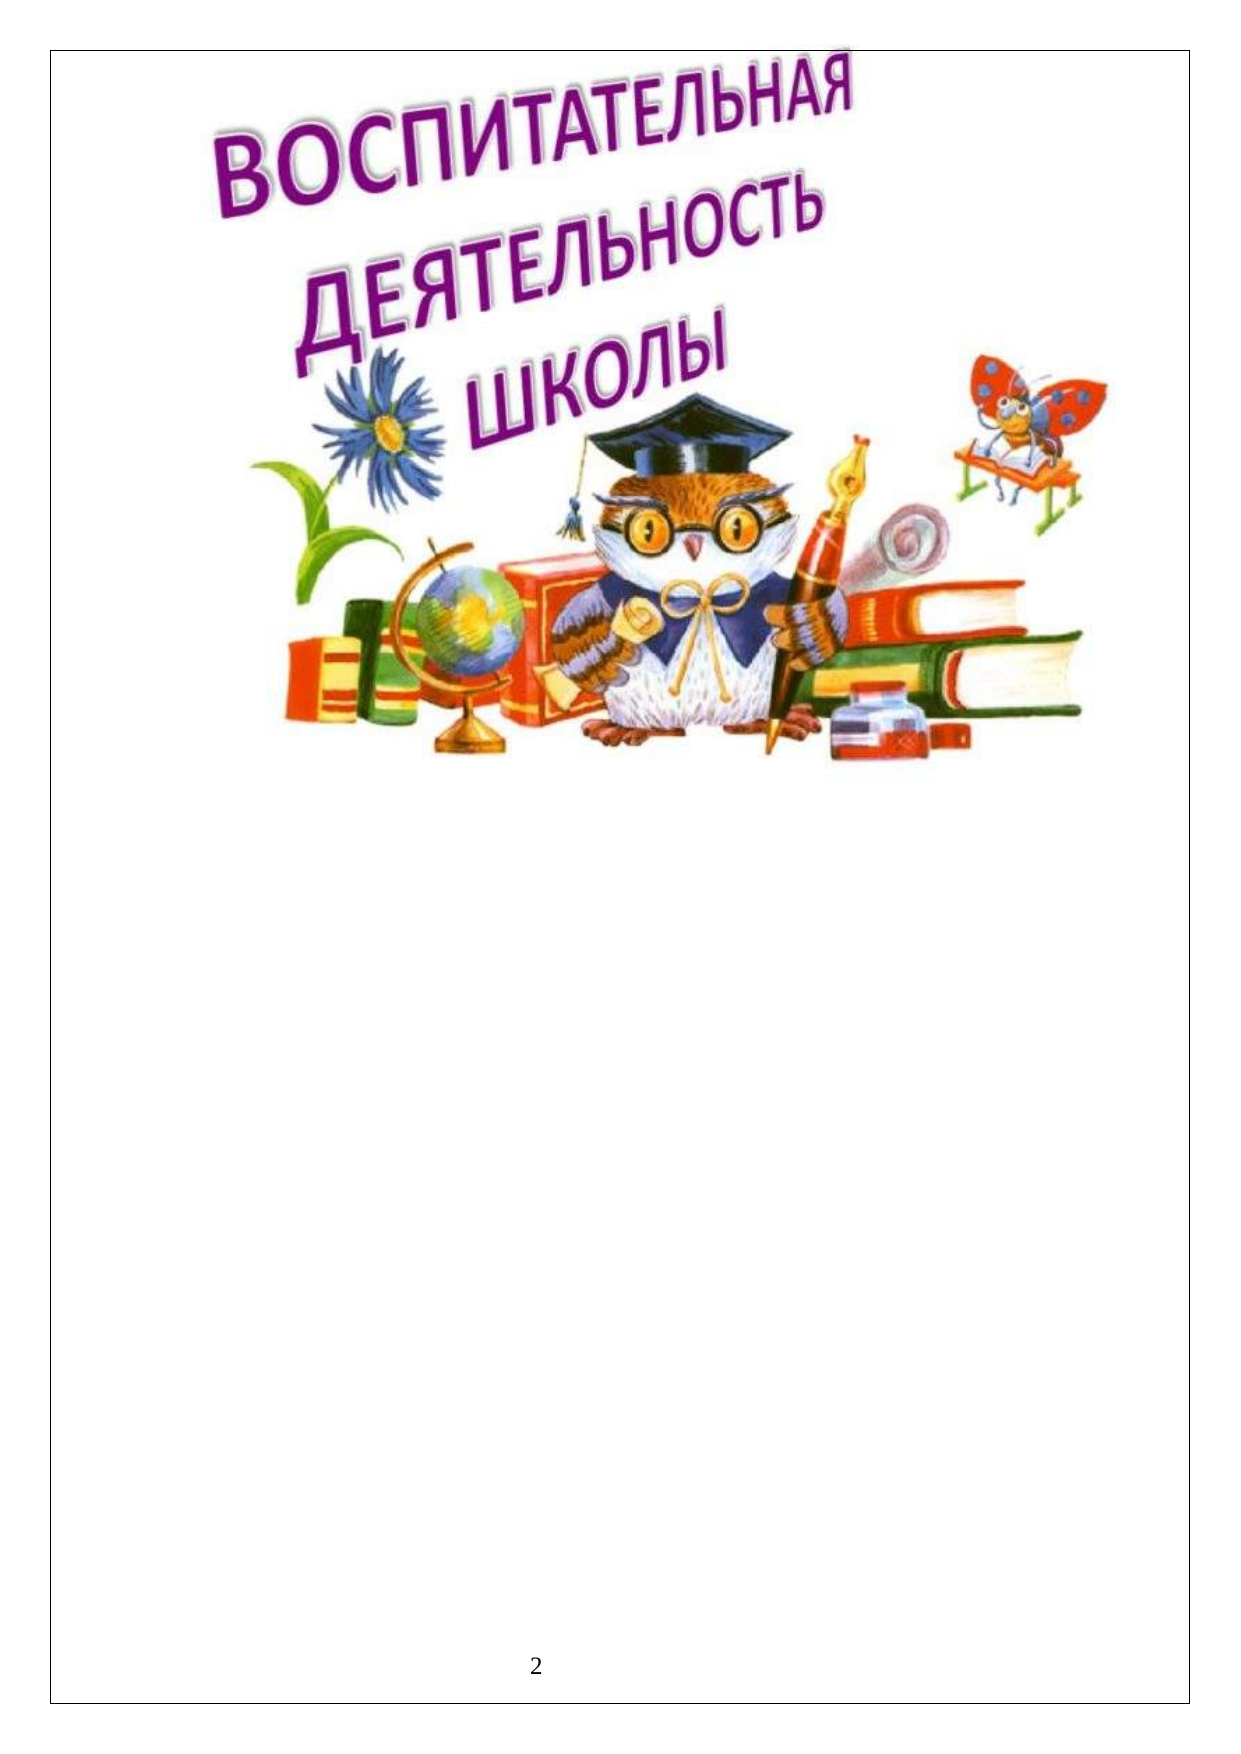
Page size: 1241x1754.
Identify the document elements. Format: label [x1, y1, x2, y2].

picture [155, 44, 1227, 848]
picture [155, 51, 1189, 848]
